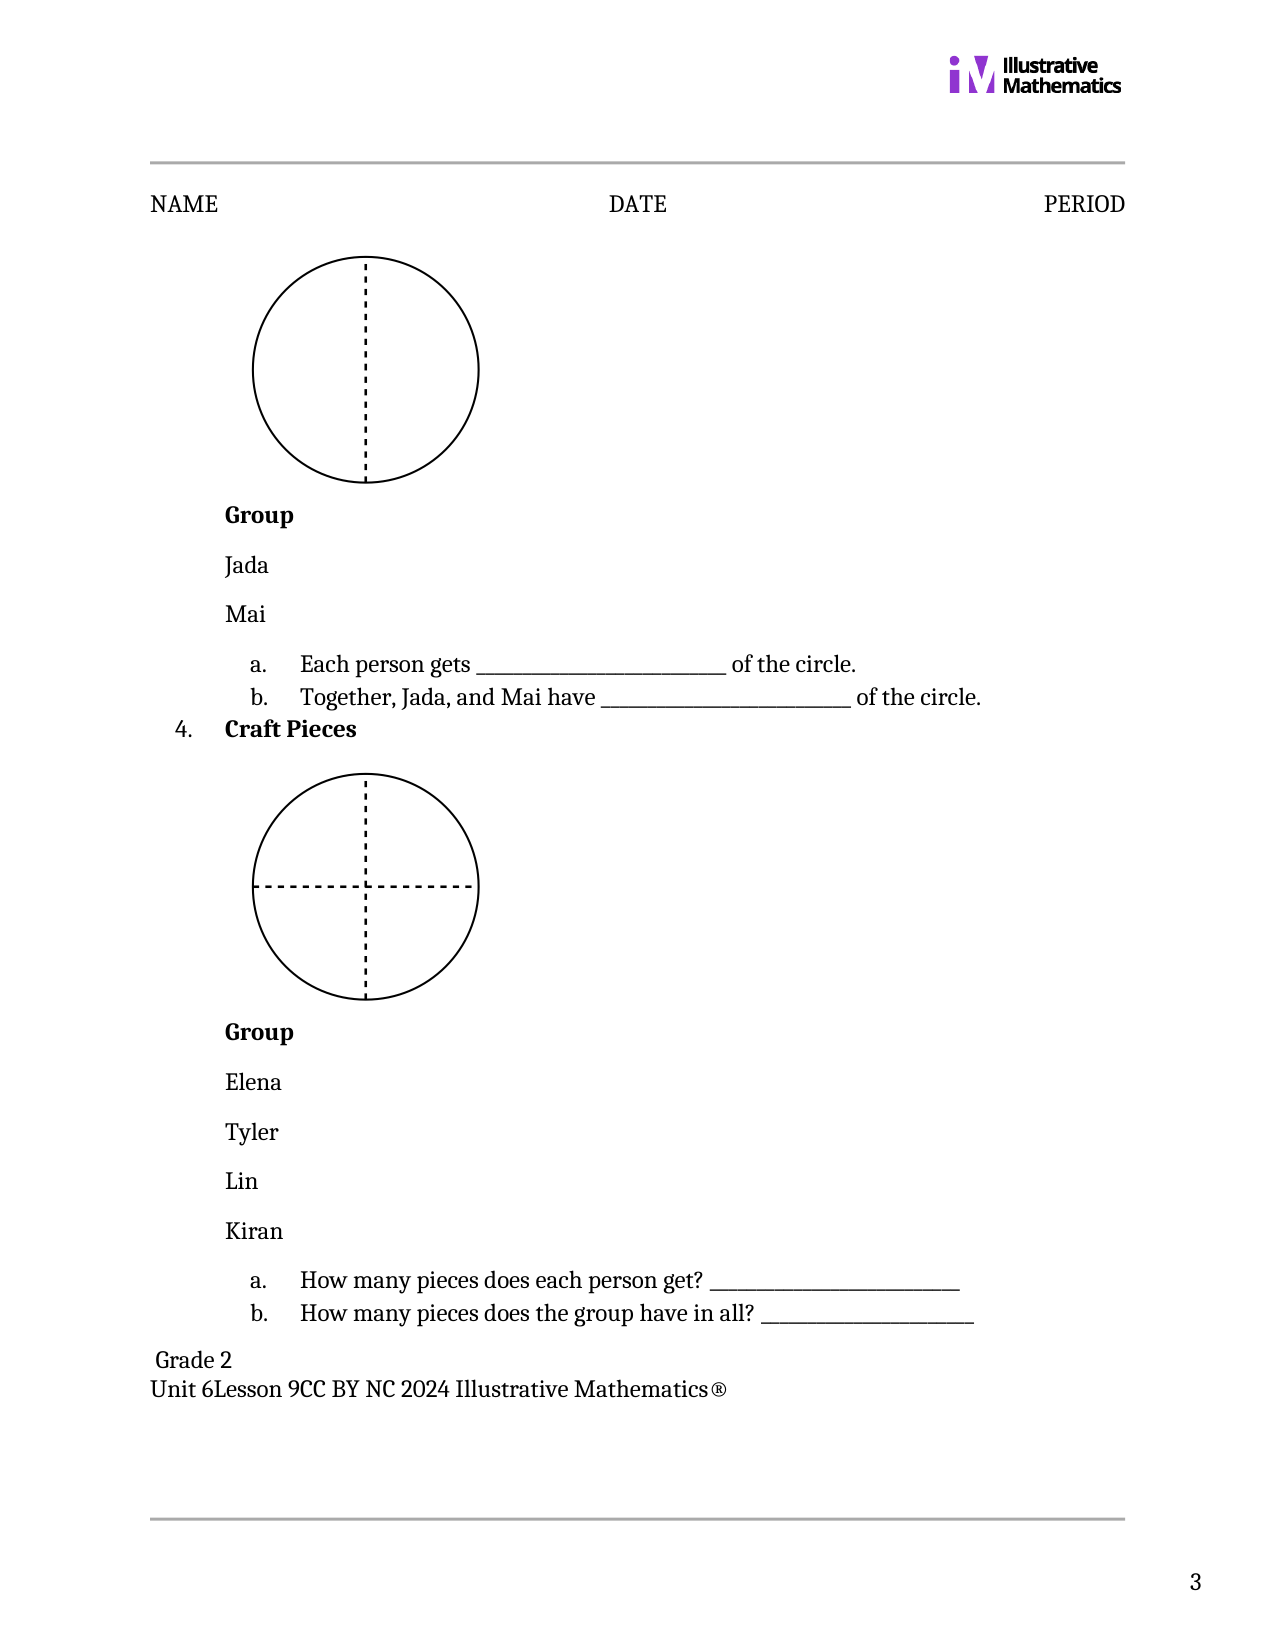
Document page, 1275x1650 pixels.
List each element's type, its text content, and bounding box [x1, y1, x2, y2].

list Tyler [175, 1117, 1125, 1146]
list Lin [175, 1167, 1125, 1196]
list Mai [175, 600, 1125, 629]
picture [949, 55, 1121, 93]
list Kiran [175, 1217, 1125, 1245]
picture [243, 764, 488, 1009]
list Group [175, 1018, 1125, 1047]
picture [243, 247, 488, 492]
text Grade 2 Unit 6Lesson 9CC BY NC 2024 Illustrative Mathematics® [150, 1346, 1125, 1404]
list Elena [175, 1068, 1125, 1097]
list Each person gets ___________________________ of the circle. [250, 650, 1125, 679]
list Jada [175, 551, 1125, 579]
list How many pieces does the group have in all? _______________________ [250, 1299, 1125, 1327]
list Together, Jada, and Mai have ___________________________ of the circle. [250, 682, 1125, 711]
list How many pieces does each person get? ___________________________ [250, 1266, 1125, 1295]
list Craft Pieces [175, 715, 1125, 744]
list Group [175, 501, 1125, 530]
